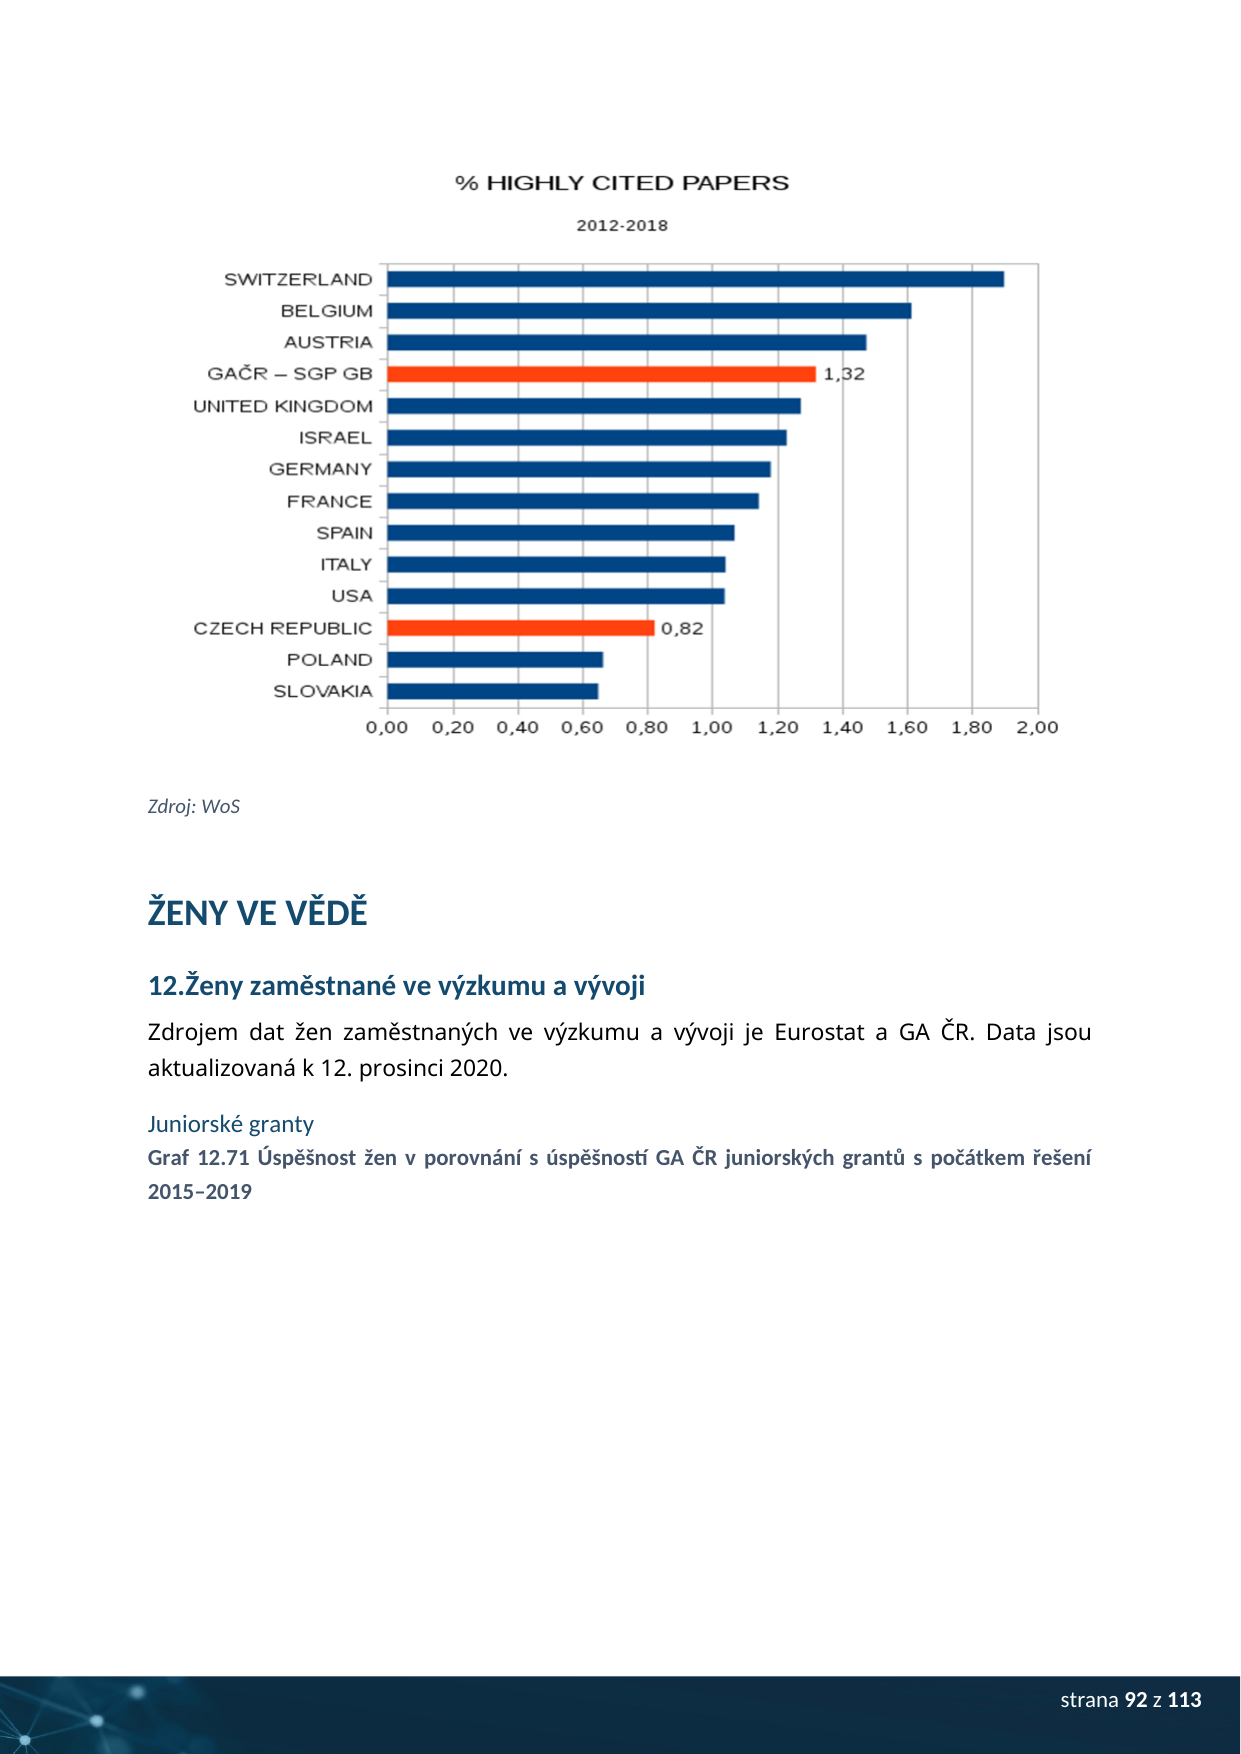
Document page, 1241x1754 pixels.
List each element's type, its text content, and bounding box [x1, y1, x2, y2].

subtitle ŽENY VE VĚDĚ [148, 889, 1093, 935]
subtitle Juniorské granty [148, 1108, 1093, 1139]
text Zdrojem dat žen zaměstnaných ve výzkumu a vývoji je Eurostat a GA ČR. Data jsou aktualizovaná k 12. prosinci 2020. [148, 1016, 1093, 1083]
picture [0, 1643, 1241, 1754]
picture [147, 147, 1096, 768]
subtitle Ženy zaměstnané ve výzkumu a vývoji [148, 967, 1093, 1002]
text Zdroj: WoS [148, 793, 1093, 819]
